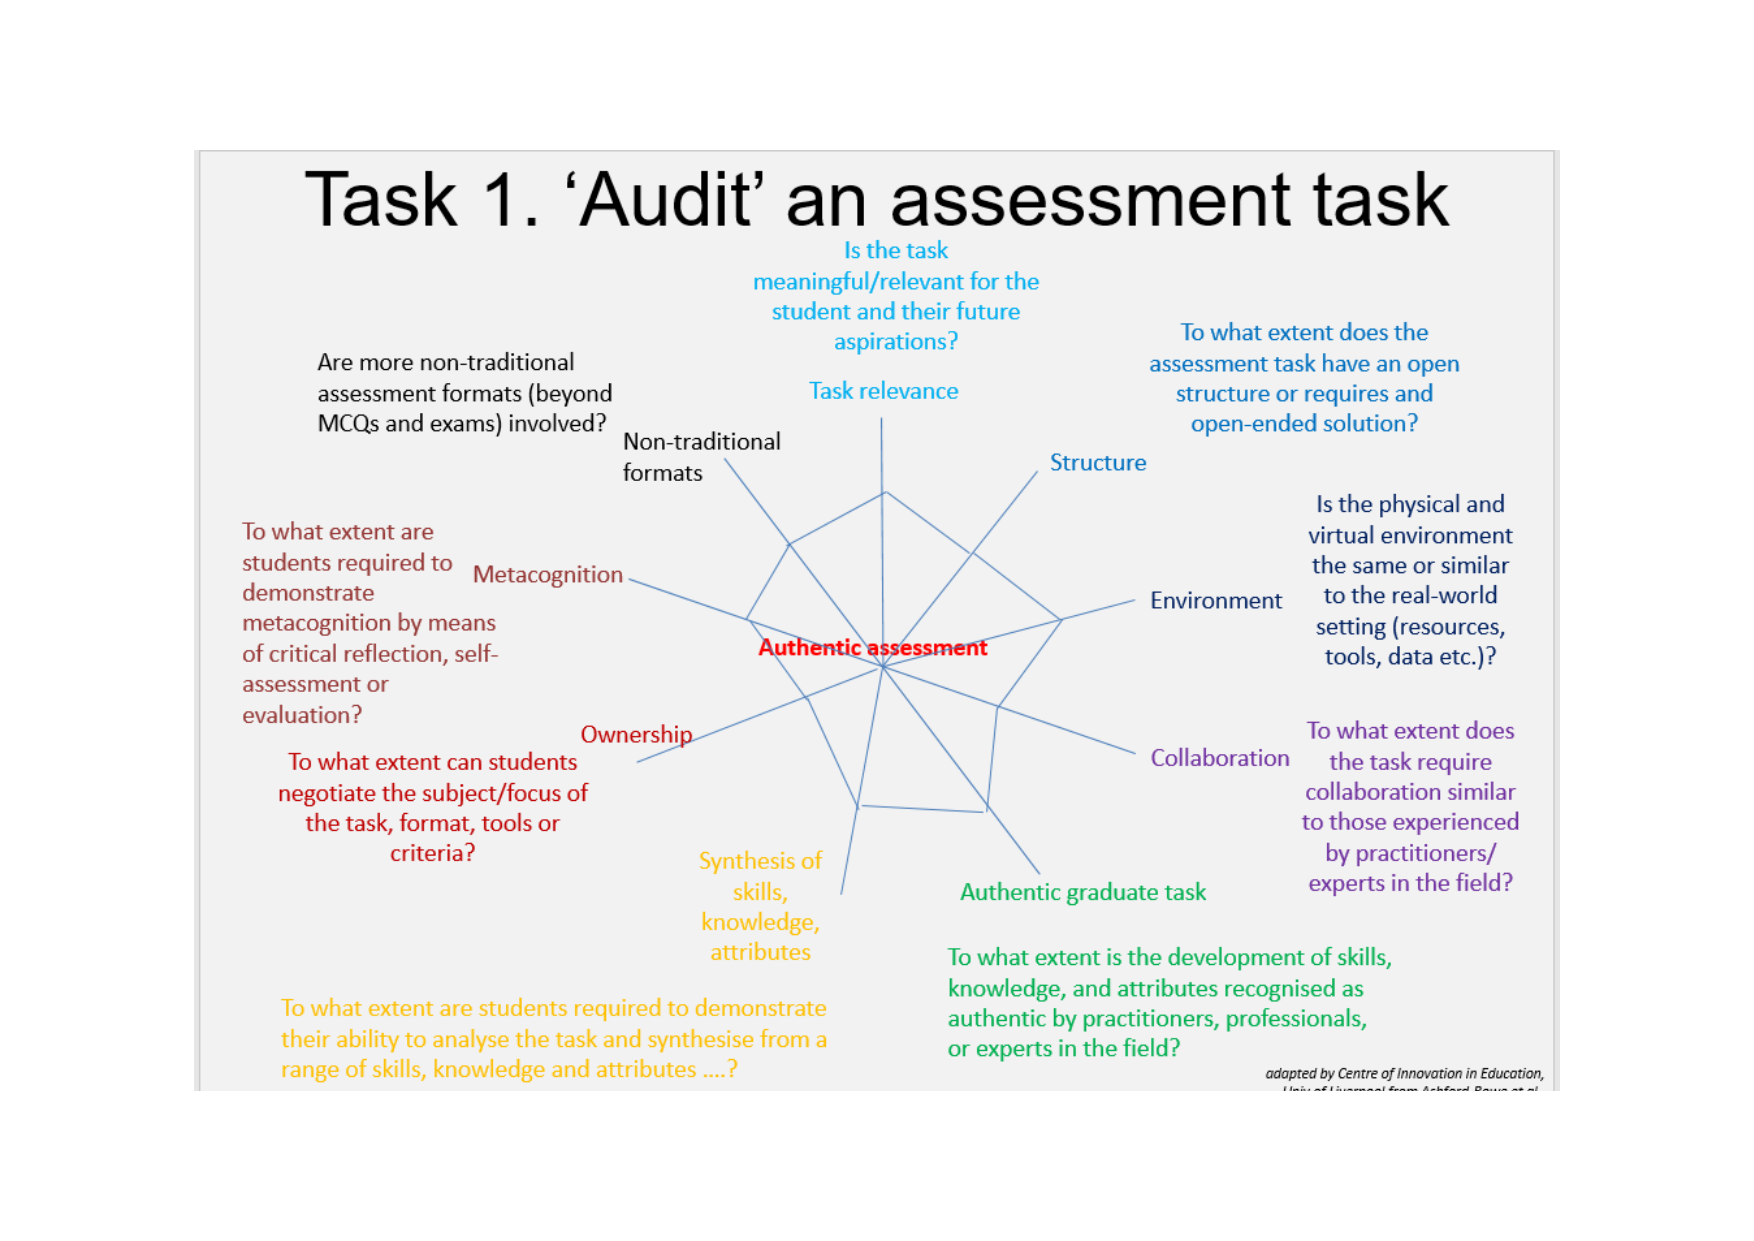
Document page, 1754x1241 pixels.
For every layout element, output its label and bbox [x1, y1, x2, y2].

picture [194, 150, 1560, 1091]
